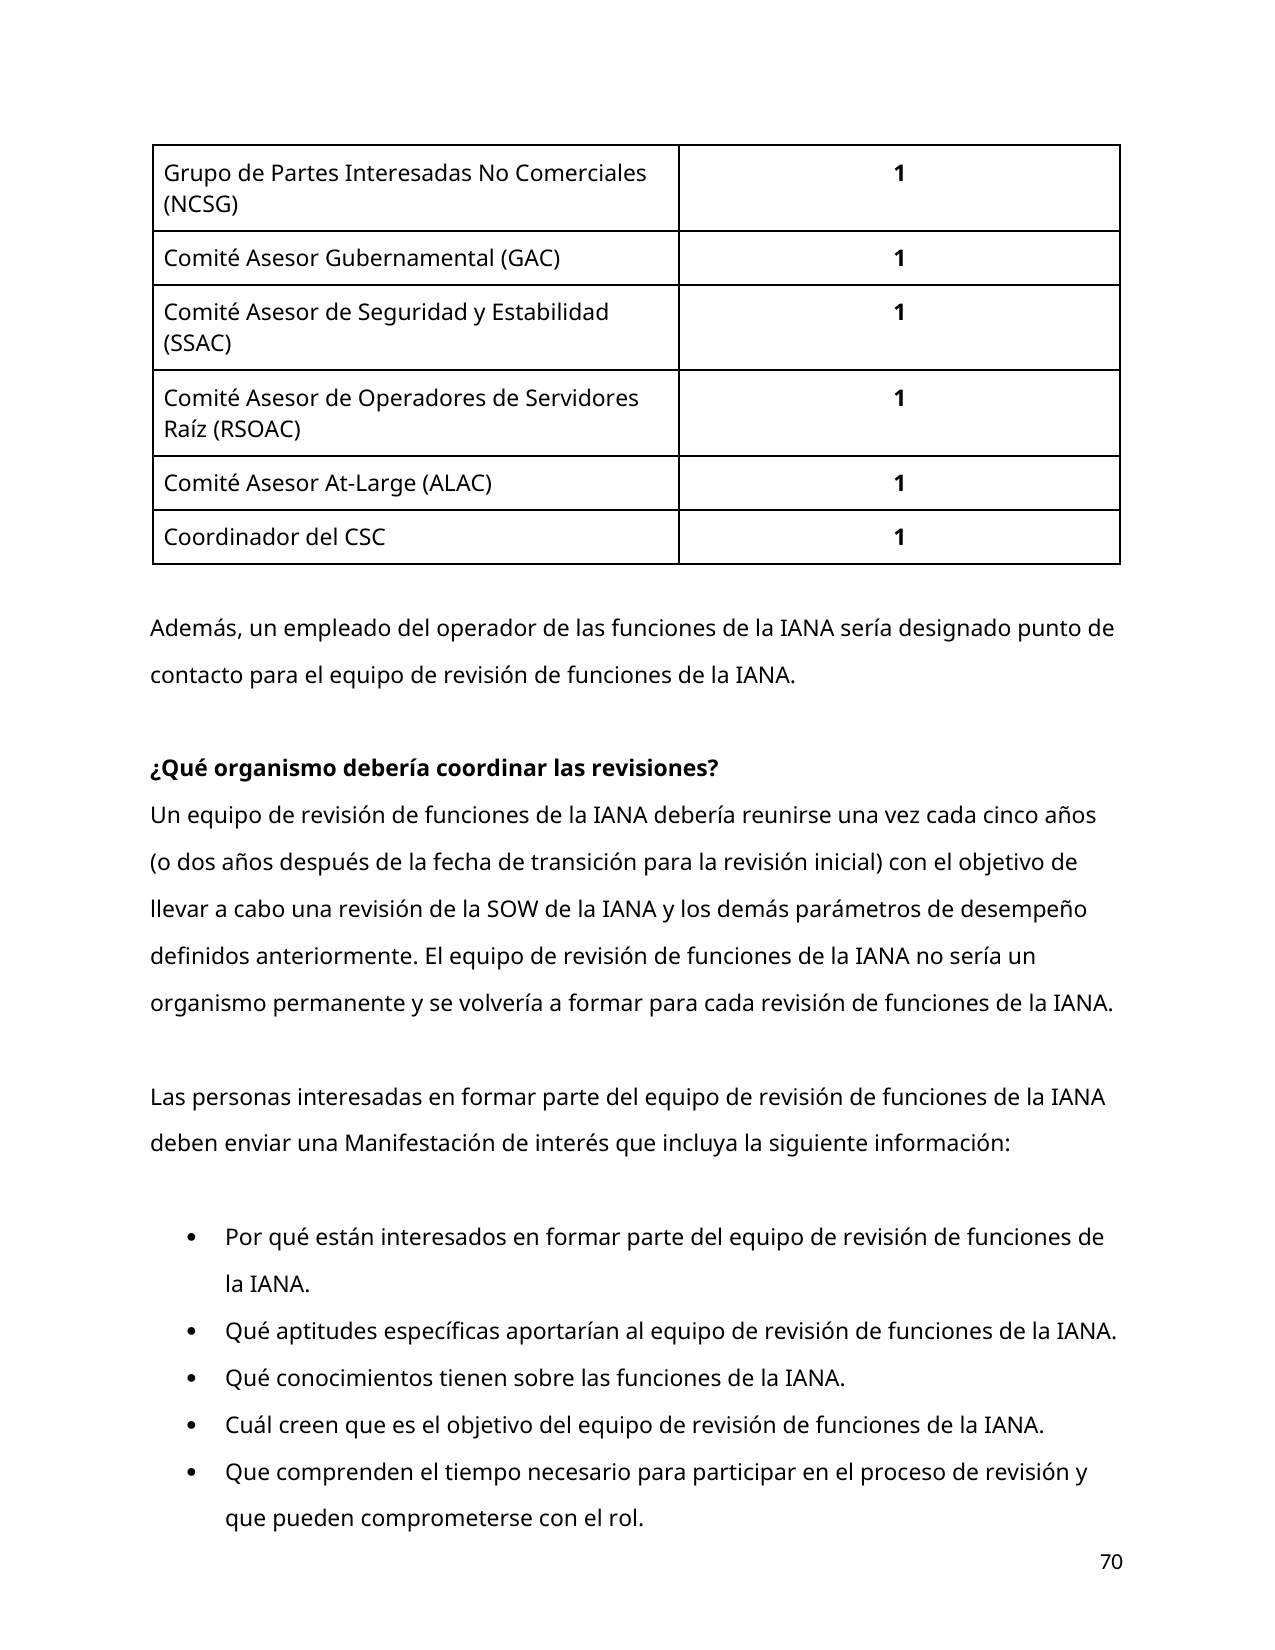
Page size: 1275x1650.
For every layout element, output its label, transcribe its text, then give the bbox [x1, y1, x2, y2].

table_cell Grupo de Partes Interesadas No Comerciales (NCSG) [154, 146, 678, 229]
text Además, un empleado del operador de las funciones de la IANA sería designado punto de contacto para el equipo de revisión de funciones de la IANA. [150, 612, 1123, 690]
list Qué aptitudes específicas aportarían al equipo de revisión de funciones de la IANA. [187, 1315, 1123, 1346]
text ¿Qué organismo debería coordinar las revisiones? [150, 752, 1123, 784]
table_cell 1 [680, 232, 1119, 284]
table_cell 1 [680, 286, 1119, 369]
table_cell Coordinador del CSC [154, 511, 678, 563]
table_cell Comité Asesor At-Large (ALAC) [154, 457, 678, 509]
text Un equipo de revisión de funciones de la IANA debería reunirse una vez cada cinco años (o dos años después de la fecha de transición para la revisión inicial) con el objetivo de llevar a cabo una revisión de la SOW de la IANA y los demás parámetros de desempeño definidos anteriormente. El equipo de revisión de funciones de la IANA no sería un organismo permanente y se volvería a formar para cada revisión de funciones de la IANA. [150, 799, 1123, 1018]
table_cell 1 [680, 511, 1119, 563]
table_cell Comité Asesor Gubernamental (GAC) [154, 232, 678, 284]
list Que comprenden el tiempo necesario para participar en el proceso de revisión y que pueden comprometerse con el rol. [187, 1456, 1123, 1534]
table_cell 1 [680, 146, 1119, 229]
table_cell Comité Asesor de Seguridad y Estabilidad (SSAC) [154, 286, 678, 369]
table_cell Comité Asesor de Operadores de Servidores Raíz (RSOAC) [154, 371, 678, 454]
list Qué conocimientos tienen sobre las funciones de la IANA. [187, 1362, 1123, 1393]
table_cell 1 [680, 457, 1119, 509]
list Cuál creen que es el objetivo del equipo de revisión de funciones de la IANA. [187, 1409, 1123, 1440]
text Las personas interesadas en formar parte del equipo de revisión de funciones de la IANA deben enviar una Manifestación de interés que incluya la siguiente información: [150, 1081, 1123, 1159]
table_cell 1 [680, 371, 1119, 454]
list Por qué están interesados en formar parte del equipo de revisión de funciones de la IANA. [187, 1221, 1123, 1299]
